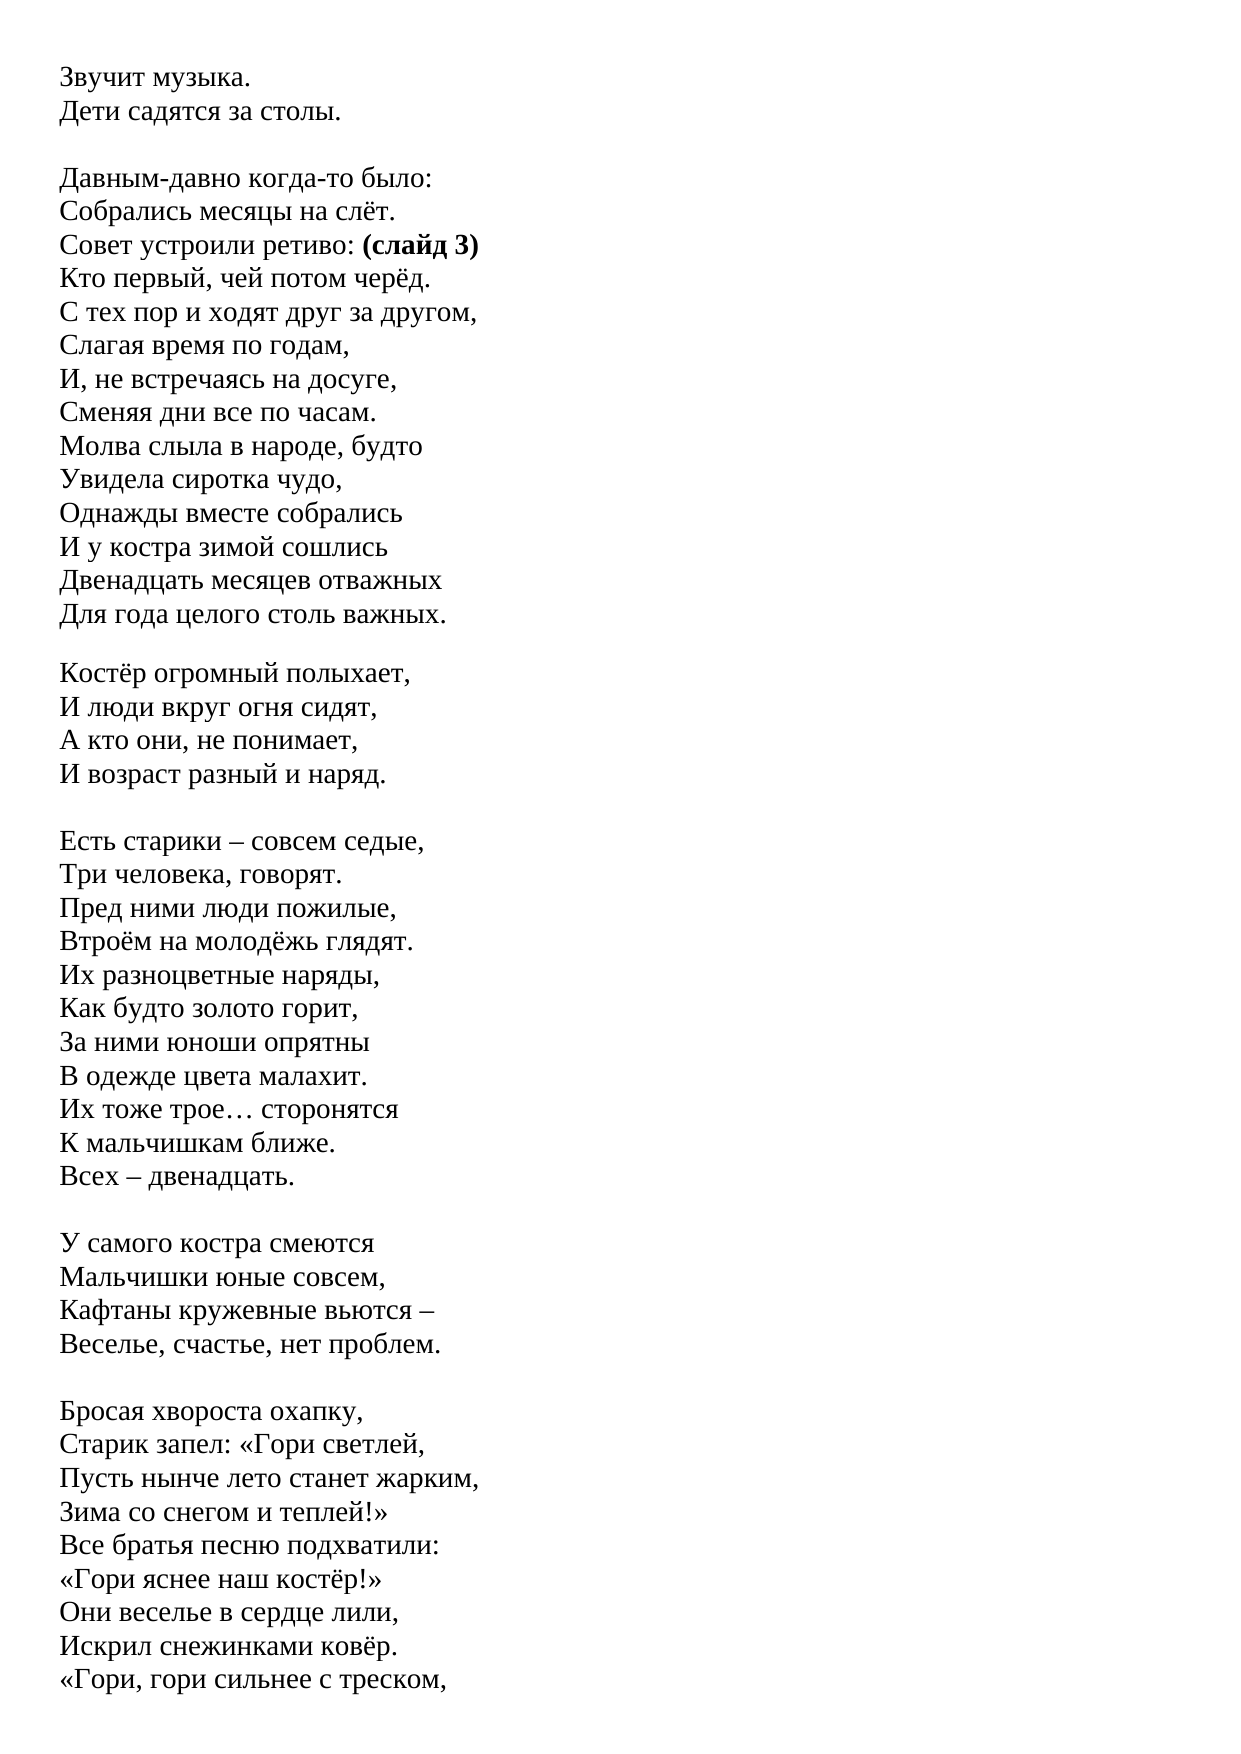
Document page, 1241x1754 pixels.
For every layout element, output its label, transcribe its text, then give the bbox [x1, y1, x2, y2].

text Кто первый, чей потом черёд. С тех пор и ходят друг за другом, Слагая время по годам, И, не встречаясь на досуге, Сменяя дни все по часам. Молва слыла в народе, будто [59, 260, 1181, 462]
text Увидела сиротка чудо, Однажды вместе собрались [342, 462, 1181, 529]
text Дети садятся за столы. [59, 93, 1181, 126]
text Для года целого столь важных. [59, 596, 1181, 629]
text Давным-давно когда-то было: Собрались месяцы на слёт. Совет устроили ретиво: (слайд 3) [355, 160, 1181, 260]
text Звучит музыка. [59, 59, 1181, 93]
text И у костра зимой сошлись Двенадцать месяцев отважных [388, 529, 1181, 596]
